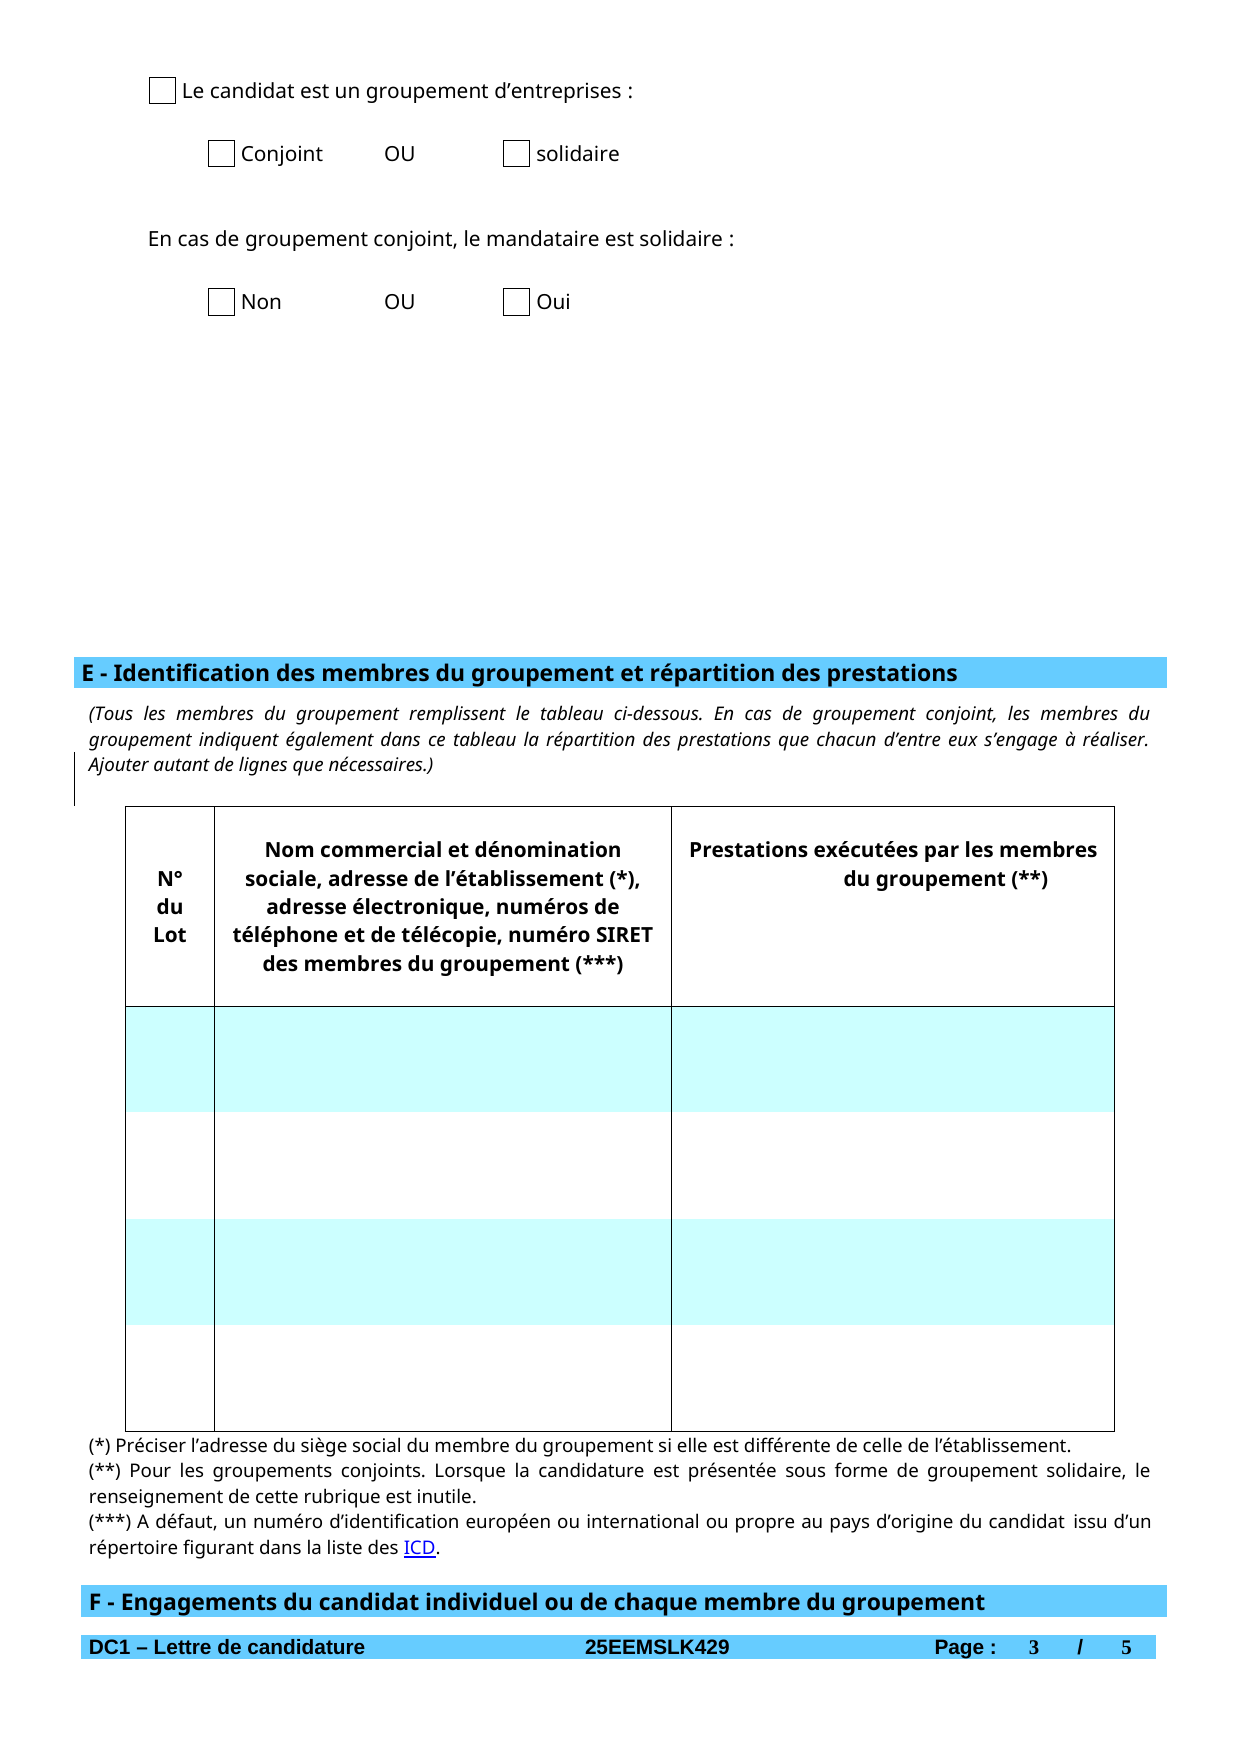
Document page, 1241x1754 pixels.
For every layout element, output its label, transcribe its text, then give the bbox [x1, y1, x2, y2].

text Le candidat est un groupement d’entreprises : [89, 76, 1152, 104]
text (***) A défaut, un numéro d’identification européen ou international ou propre au pays d’origine du candidat issu d’un répertoire figurant dans la liste des ICD. [89, 1509, 1152, 1560]
table_cell [126, 1325, 214, 1431]
table_cell [215, 1219, 671, 1325]
text (*) Préciser l’adresse du siège social du membre du groupement si elle est différente de celle de l’établissement. [89, 1432, 1152, 1458]
table_cell [672, 1325, 1114, 1431]
text (Tous les membres du groupement remplissent le tableau ci-dessous. En cas de groupement conjoint, les membres du groupement indiquent également dans ce tableau la répartition des prestations que chacun d’entre eux s’engage à réaliser. Ajouter autant de lignes que nécessaires.) [89, 701, 1152, 777]
table_header E - Identification des membres du groupement et répartition des prestations [74, 657, 1167, 688]
table_header Prestations exécutées par les membres du groupement (**) [672, 807, 1114, 1006]
text Conjoint OU solidaire [148, 139, 1152, 167]
table_cell [672, 1112, 1114, 1218]
table_header N° du Lot [126, 807, 214, 1006]
table_cell [126, 1112, 214, 1218]
table_cell [672, 1219, 1114, 1325]
table_cell [126, 1219, 214, 1325]
text Non OU Oui [148, 287, 1152, 316]
table_cell [672, 1007, 1114, 1112]
text (**) Pour les groupements conjoints. Lorsque la candidature est présentée sous forme de groupement solidaire, le renseignement de cette rubrique est inutile. [89, 1458, 1152, 1509]
text En cas de groupement conjoint, le mandataire est solidaire : [89, 224, 1152, 253]
table_cell [215, 1112, 671, 1218]
table_cell [126, 1007, 214, 1112]
table_header Nom commercial et dénomination sociale, adresse de l’établissement (*), adresse électronique, numéros de téléphone et de télécopie, numéro SIRET des membres du groupement (***) [215, 807, 671, 1006]
table_header F - Engagements du candidat individuel ou de chaque membre du groupement [81, 1585, 1167, 1617]
table_cell [215, 1007, 671, 1112]
table_cell [215, 1325, 671, 1431]
